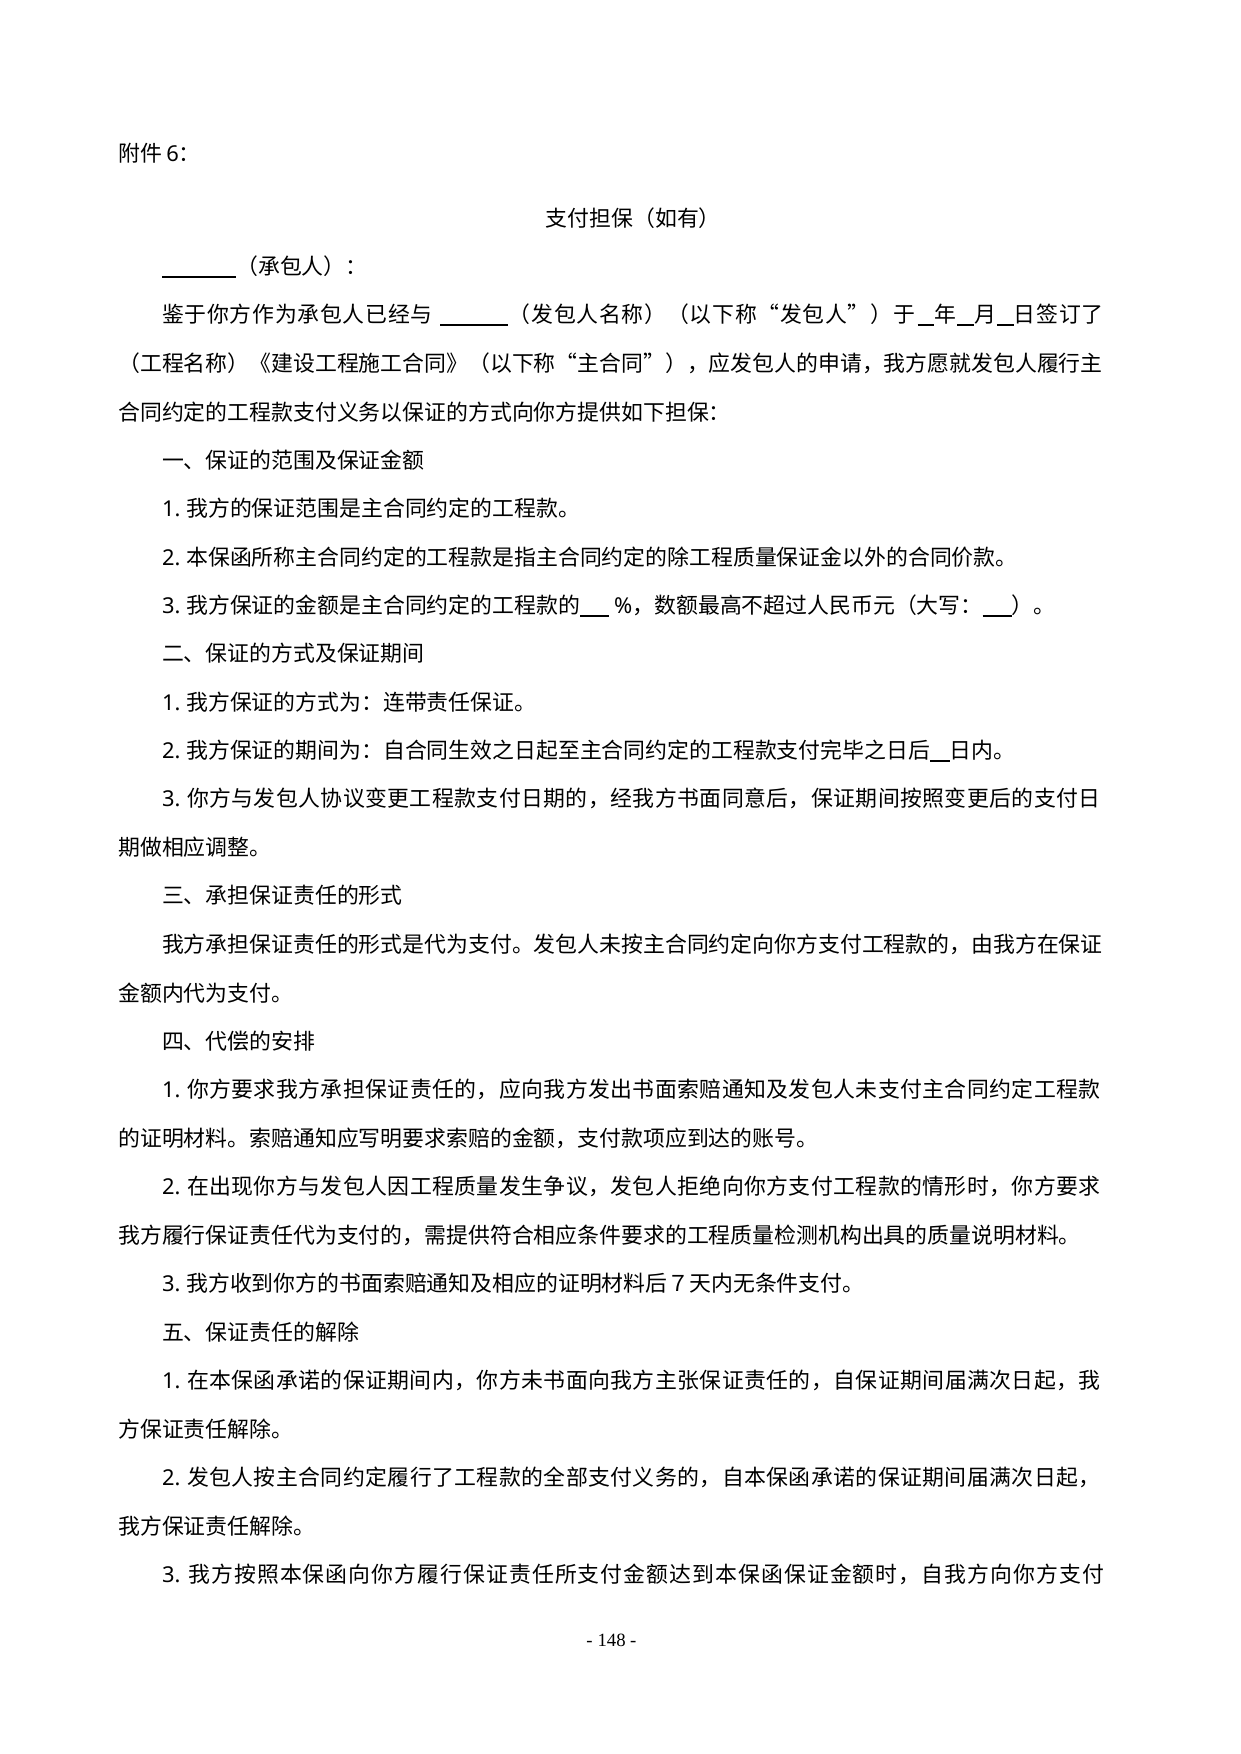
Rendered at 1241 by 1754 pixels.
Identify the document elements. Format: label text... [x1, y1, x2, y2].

text 2. 我方保证的期间为：自合同生效之日起至主合同约定的工程款支付完毕之日后 日内。 [118, 733, 1104, 765]
text （承包人）： [118, 248, 1104, 281]
text 我方承担保证责任的形式是代为支付。发包人未按主合同约定向你方支付工程款的，由我方在保证金额内代为支付。 [118, 926, 1104, 1008]
text 2. 本保函所称主合同约定的工程款是指主合同约定的除工程质量保证金以外的合同价款。 [118, 539, 1104, 572]
text 3. 你方与发包人协议变更工程款支付日期的，经我方书面同意后，保证期间按照变更后的支付日期做相应调整。 [118, 781, 1104, 862]
text 鉴于你方作为承包人已经与 （发包人名称）（以下称“发包人”）于 年 月 日签订了 （工程名称）《建设工程施工合同》（以下称“主合同”），应发包人的申请，我方愿就发包人履行主合同约定的工程款支付义务以保证的方式向你方提供如下担保： [118, 297, 1104, 427]
text 2. 在出现你方与发包人因工程质量发生争议，发包人拒绝向你方支付工程款的情形时，你方要求我方履行保证责任代为支付的，需提供符合相应条件要求的工程质量检测机构出具的质量说明材料。 [118, 1169, 1104, 1250]
text 五、保证责任的解除 [118, 1314, 1104, 1347]
text 三、承担保证责任的形式 [118, 878, 1104, 911]
text 附件6： [118, 136, 1104, 168]
text 1. 你方要求我方承担保证责任的，应向我方发出书面索赔通知及发包人未支付主合同约定工程款的证明材料。索赔通知应写明要求索赔的金额，支付款项应到达的账号。 [118, 1072, 1104, 1153]
text 3. 我方按照本保函向你方履行保证责任所支付金额达到本保函保证金额时，自我方向你方支付（支付款项从我方账户划出）之日起，保证责任即解除。 [118, 1557, 1104, 1589]
text 1. 在本保函承诺的保证期间内，你方未书面向我方主张保证责任的，自保证期间届满次日起，我方保证责任解除。 [118, 1363, 1104, 1444]
text 四、代偿的安排 [118, 1023, 1104, 1056]
text 3. 我方保证的金额是主合同约定的工程款的 %，数额最高不超过人民币元（大写： ）。 [118, 588, 1104, 620]
text 3. 我方收到你方的书面索赔通知及相应的证明材料后７天内无条件支付。 [118, 1266, 1104, 1298]
text 二、保证的方式及保证期间 [118, 636, 1104, 668]
text 2. 发包人按主合同约定履行了工程款的全部支付义务的，自本保函承诺的保证期间届满次日起，我方保证责任解除。 [118, 1460, 1104, 1541]
text 一、保证的范围及保证金额 [118, 443, 1104, 475]
text 支付担保（如有） [118, 200, 1104, 233]
text 1. 我方的保证范围是主合同约定的工程款。 [118, 491, 1104, 523]
text 1. 我方保证的方式为：连带责任保证。 [118, 684, 1104, 717]
